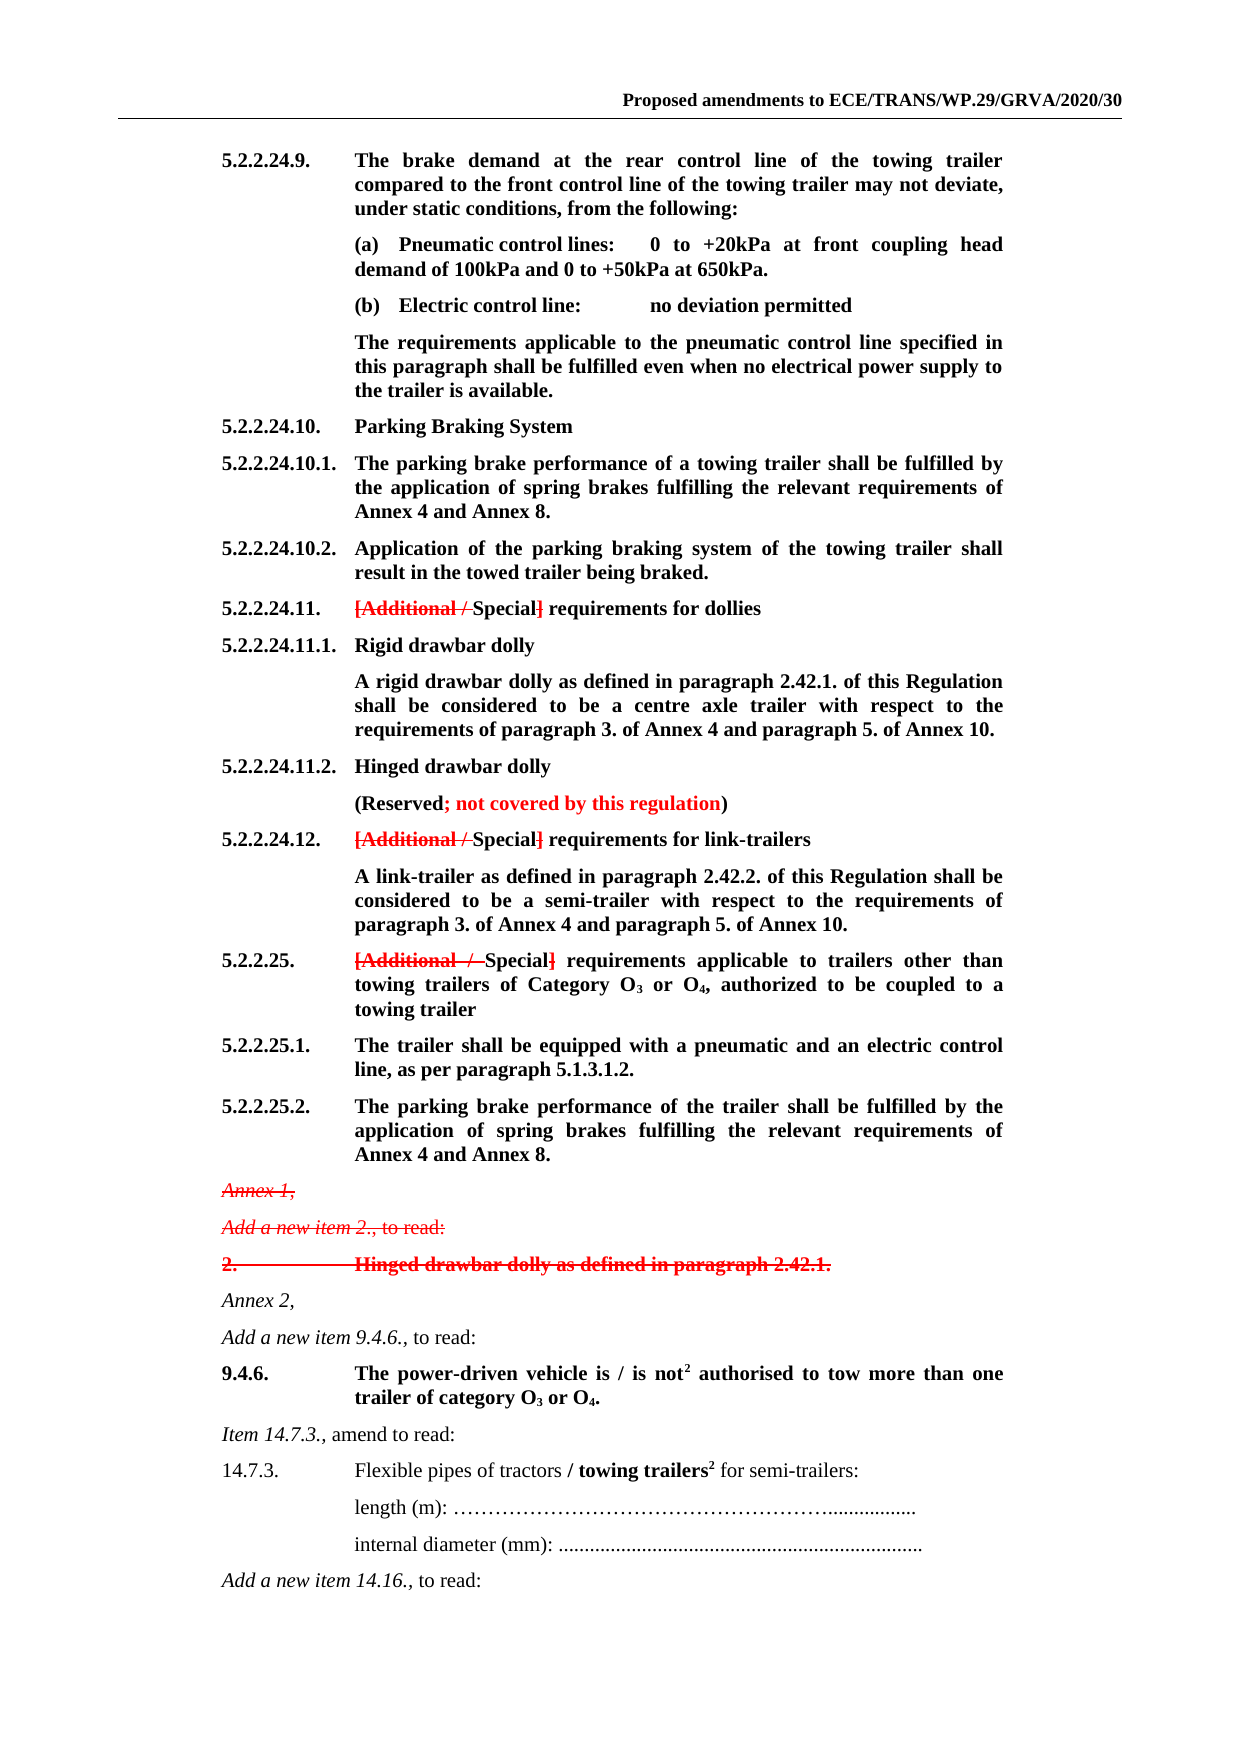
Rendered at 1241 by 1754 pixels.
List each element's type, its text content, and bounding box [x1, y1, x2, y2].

text (Reserved; not covered by this regulation) [222, 791, 1004, 814]
text 14.7.3. Flexible pipes of tractors / towing trailers2 for semi-trailers: [222, 1458, 1004, 1482]
text The requirements applicable to the pneumatic control line specified in this paragraph shall be fulfilled even when no electrical power supply to the trailer is available. [354, 329, 1004, 402]
text 5.2.2.25. [Additional / Special] requirements applicable to trailers other than towing trailers of Category O3 or O4, authorized to be coupled to a towing trailer [222, 948, 1004, 1021]
text Annex 2, [222, 1288, 1004, 1312]
text 2. Hinged drawbar dolly as defined in paragraph 2.42.1. [222, 1251, 1004, 1276]
text A rigid drawbar dolly as defined in paragraph 2.42.1. of this Regulation shall be considered to be a centre axle trailer with respect to the requirements of paragraph 3. of Annex 4 and paragraph 5. of Annex 10. [222, 669, 1004, 741]
text 5.2.2.24.11.2. Hinged drawbar dolly [222, 754, 1004, 778]
text 5.2.2.25.1. The trailer shall be equipped with a pneumatic and an electric control line, as per paragraph 5.1.3.1.2. [222, 1033, 1004, 1081]
text 5.2.2.24.11.1. Rigid drawbar dolly [222, 633, 1004, 657]
text 5.2.2.24.10.2. Application of the parking braking system of the towing trailer shall result in the towed trailer being braked. [222, 536, 1004, 584]
text 5.2.2.24.11. [Additional / Special] requirements for dollies [222, 596, 1004, 620]
text internal diameter (mm): ...................................................................... [222, 1531, 1004, 1556]
text Item 14.7.3., amend to read: [222, 1422, 1004, 1446]
text 5.2.2.24.9. The brake demand at the rear control line of the towing trailer compared to the front control line of the towing trailer may not deviate, under static conditions, from the following: [222, 148, 1004, 220]
text Add a new item 2., to read: [222, 1215, 1004, 1239]
text Annex 1, [222, 1178, 1004, 1202]
text A link-trailer as defined in paragraph 2.42.2. of this Regulation shall be considered to be a semi-trailer with respect to the requirements of paragraph 3. of Annex 4 and paragraph 5. of Annex 10. [222, 864, 1004, 936]
list (b) Electric control line: no deviation permitted [354, 293, 1004, 317]
text length (m): ………………………………………………................. [222, 1495, 1004, 1519]
text 5.2.2.25.2. The parking brake performance of the trailer shall be fulfilled by the application of spring brakes fulfilling the relevant requirements of Annex 4 and Annex 8. [222, 1094, 1004, 1166]
text 5.2.2.24.12. [Additional / Special] requirements for link-trailers [222, 827, 1004, 851]
text Add a new item 14.16., to read: [222, 1568, 1004, 1592]
list (a) Pneumatic control lines: 0 to +20kPa at front coupling head demand of 100kPa and 0 to +50kPa at 650kPa. [354, 232, 1004, 281]
text 9.4.6. The power-driven vehicle is / is not2 authorised to tow more than one trailer of category O3 or O4. [222, 1361, 1004, 1409]
text 5.2.2.24.10. Parking Braking System [222, 414, 1004, 438]
text 5.2.2.24.10.1. The parking brake performance of a towing trailer shall be fulfilled by the application of spring brakes fulfilling the relevant requirements of Annex 4 and Annex 8. [222, 451, 1004, 523]
text Add a new item 9.4.6., to read: [222, 1324, 1004, 1349]
